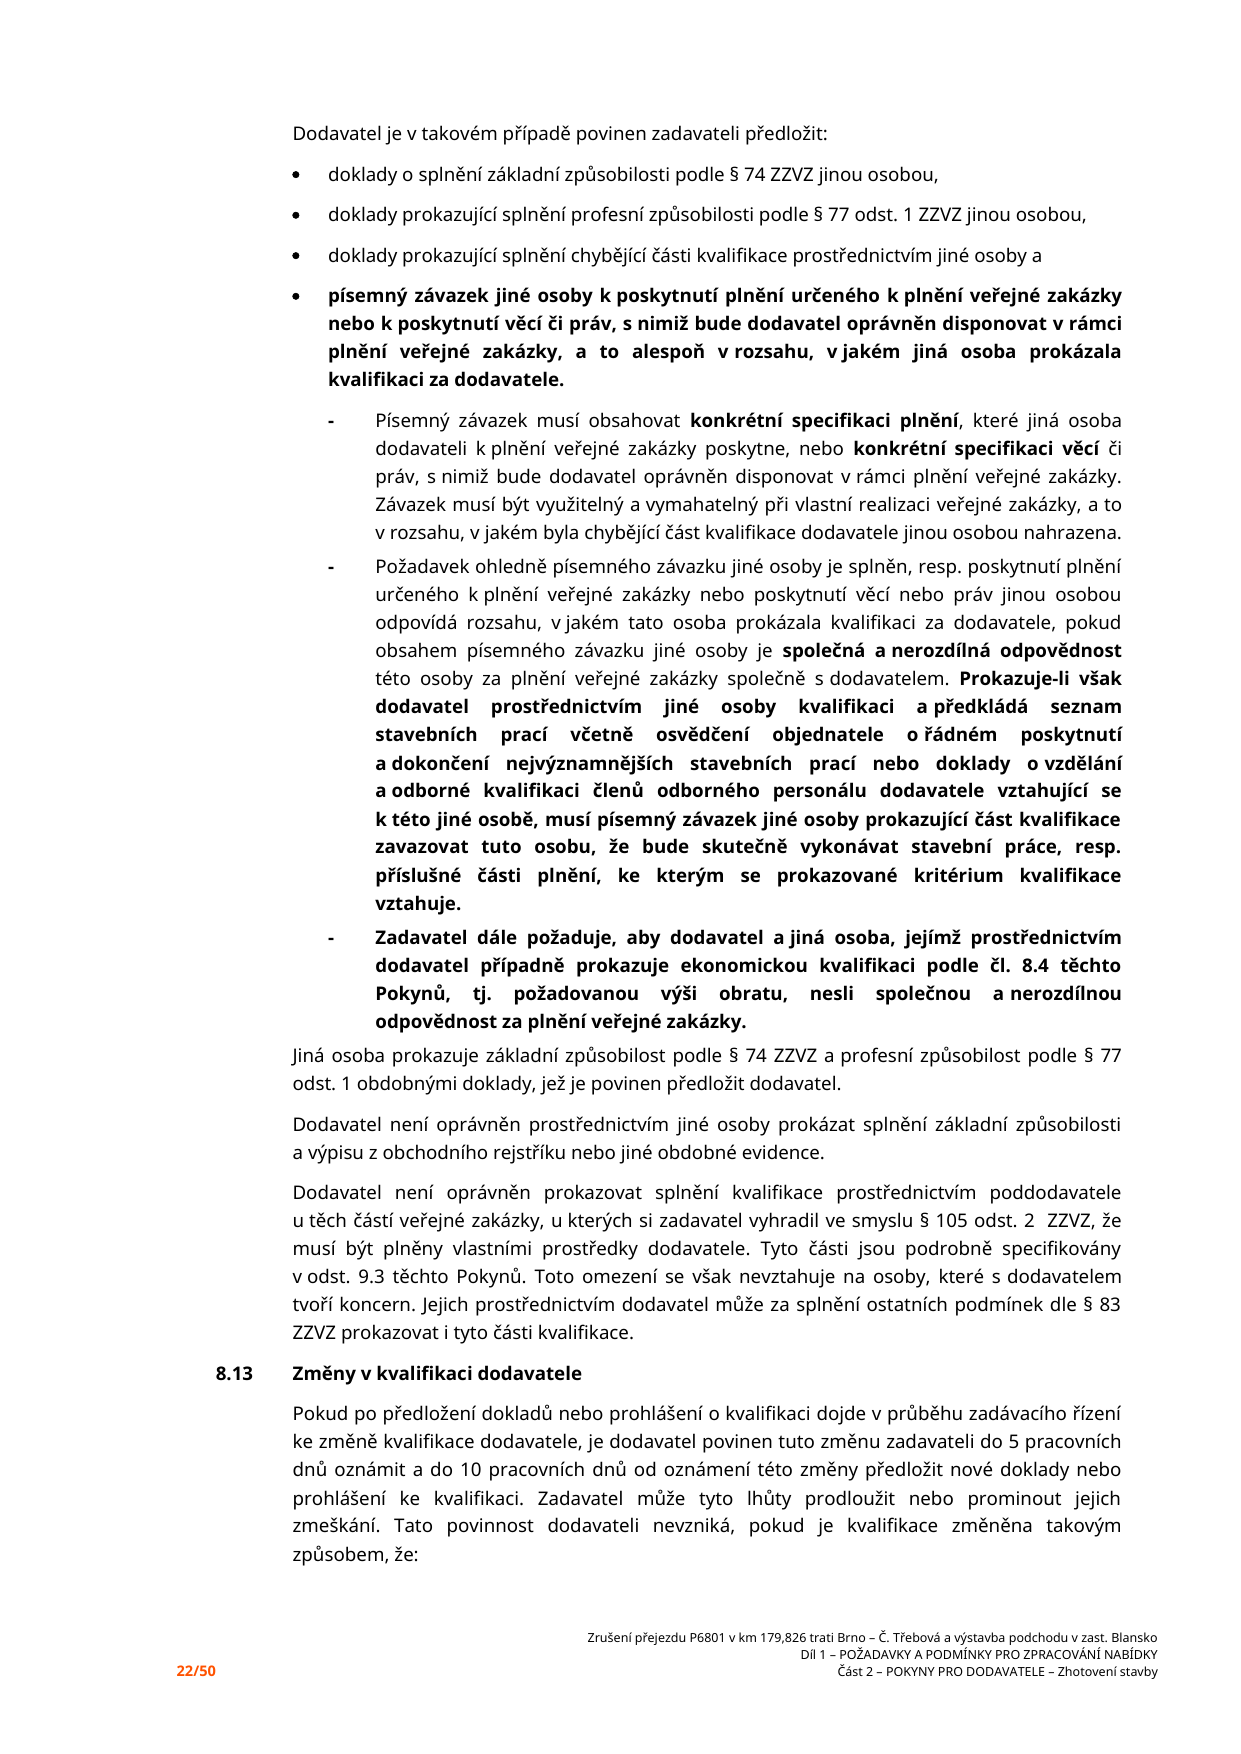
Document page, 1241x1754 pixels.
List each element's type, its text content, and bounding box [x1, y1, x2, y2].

text Požadavek ohledně písemného závazku jiné osoby je splněn, resp. poskytnutí plnění určeného k plnění veřejné zakázky nebo poskytnutí věcí nebo práv jinou osobou odpovídá rozsahu, v jakém tato osoba prokázala kvalifikaci za dodavatele, pokud obsahem písemného závazku jiné osoby je společná a nerozdílná odpovědnost této osoby za plnění veřejné zakázky společně s dodavatelem. Prokazuje-li však dodavatel prostřednictvím jiné osoby kvalifikaci a předkládá seznam stavebních prací včetně osvědčení objednatele o řádném poskytnutí a dokončení nejvýznamnějších stavebních prací nebo doklady o vzdělání a odborné kvalifikaci členů odborného personálu dodavatele vztahující se k této jiné osobě, musí písemný závazek jiné osoby prokazující část kvalifikace zavazovat tuto osobu, že bude skutečně vykonávat stavební práce, resp. příslušné části plnění, ke kterým se prokazované kritérium kvalifikace vztahuje. [328, 554, 1122, 915]
text Pokud po předložení dokladů nebo prohlášení o kvalifikaci dojde v průběhu zadávacího řízení ke změně kvalifikace dodavatele, je dodavatel povinen tuto změnu zadavateli do 5 pracovních dnů oznámit a do 10 pracovních dnů od oznámení této změny předložit nové doklady nebo prohlášení ke kvalifikaci. Zadavatel může tyto lhůty prodloužit nebo prominout jejich zmeškání. Tato povinnost dodavateli nevzniká, pokud je kvalifikace změněna takovým způsobem, že: [292, 1401, 1122, 1566]
text Dodavatel je v takovém případě povinen zadavateli předložit: [292, 121, 1122, 146]
text Dodavatel není oprávněn prostřednictvím jiné osoby prokázat splnění základní způsobilosti a výpisu z obchodního rejstříku nebo jiné obdobné evidence. [292, 1111, 1122, 1164]
text doklady prokazující splnění chybějící části kvalifikace prostřednictvím jiné osoby a [292, 242, 1122, 268]
text Jiná osoba prokazuje základní způsobilost podle § 74 ZZVZ a profesní způsobilost podle § 77 odst. 1 obdobnými doklady, jež je povinen předložit dodavatel. [292, 1042, 1122, 1096]
text Změny v kvalifikaci dodavatele [216, 1360, 1122, 1386]
text Dodavatel není oprávněn prokazovat splnění kvalifikace prostřednictvím poddodavatele u těch částí veřejné zakázky, u kterých si zadavatel vyhradil ve smyslu § 105 odst. 2 ZZVZ, že musí být plněny vlastními prostředky dodavatele. Tyto části jsou podrobně specifikovány v odst. 9.3 těchto Pokynů. Toto omezení se však nevztahuje na osoby, které s dodavatelem tvoří koncern. Jejich prostřednictvím dodavatel může za splnění ostatních podmínek dle § 83 ZZVZ prokazovat i tyto části kvalifikace. [292, 1179, 1122, 1345]
text Zadavatel dále požaduje, aby dodavatel a jiná osoba, jejímž prostřednictvím dodavatel případně prokazuje ekonomickou kvalifikaci podle čl. 8.4 těchto Pokynů, tj. požadovanou výši obratu, nesli společnou a nerozdílnou odpovědnost za plnění veřejné zakázky. [328, 924, 1122, 1034]
text doklady prokazující splnění profesní způsobilosti podle § 77 odst. 1 ZZVZ jinou osobou, [292, 202, 1122, 227]
text písemný závazek jiné osoby k poskytnutí plnění určeného k plnění veřejné zakázky nebo k poskytnutí věcí či práv, s nimiž bude dodavatel oprávněn disponovat v rámci plnění veřejné zakázky, a to alespoň v rozsahu, v jakém jiná osoba prokázala kvalifikaci za dodavatele. [292, 283, 1122, 392]
text Písemný závazek musí obsahovat konkrétní specifikaci plnění, které jiná osoba dodavateli k plnění veřejné zakázky poskytne, nebo konkrétní specifikaci věcí či práv, s nimiž bude dodavatel oprávněn disponovat v rámci plnění veřejné zakázky. Závazek musí být využitelný a vymahatelný při vlastní realizaci veřejné zakázky, a to v rozsahu, v jakém byla chybějící část kvalifikace dodavatele jinou osobou nahrazena. [328, 407, 1122, 545]
text doklady o splnění základní způsobilosti podle § 74 ZZVZ jinou osobou, [292, 161, 1122, 187]
